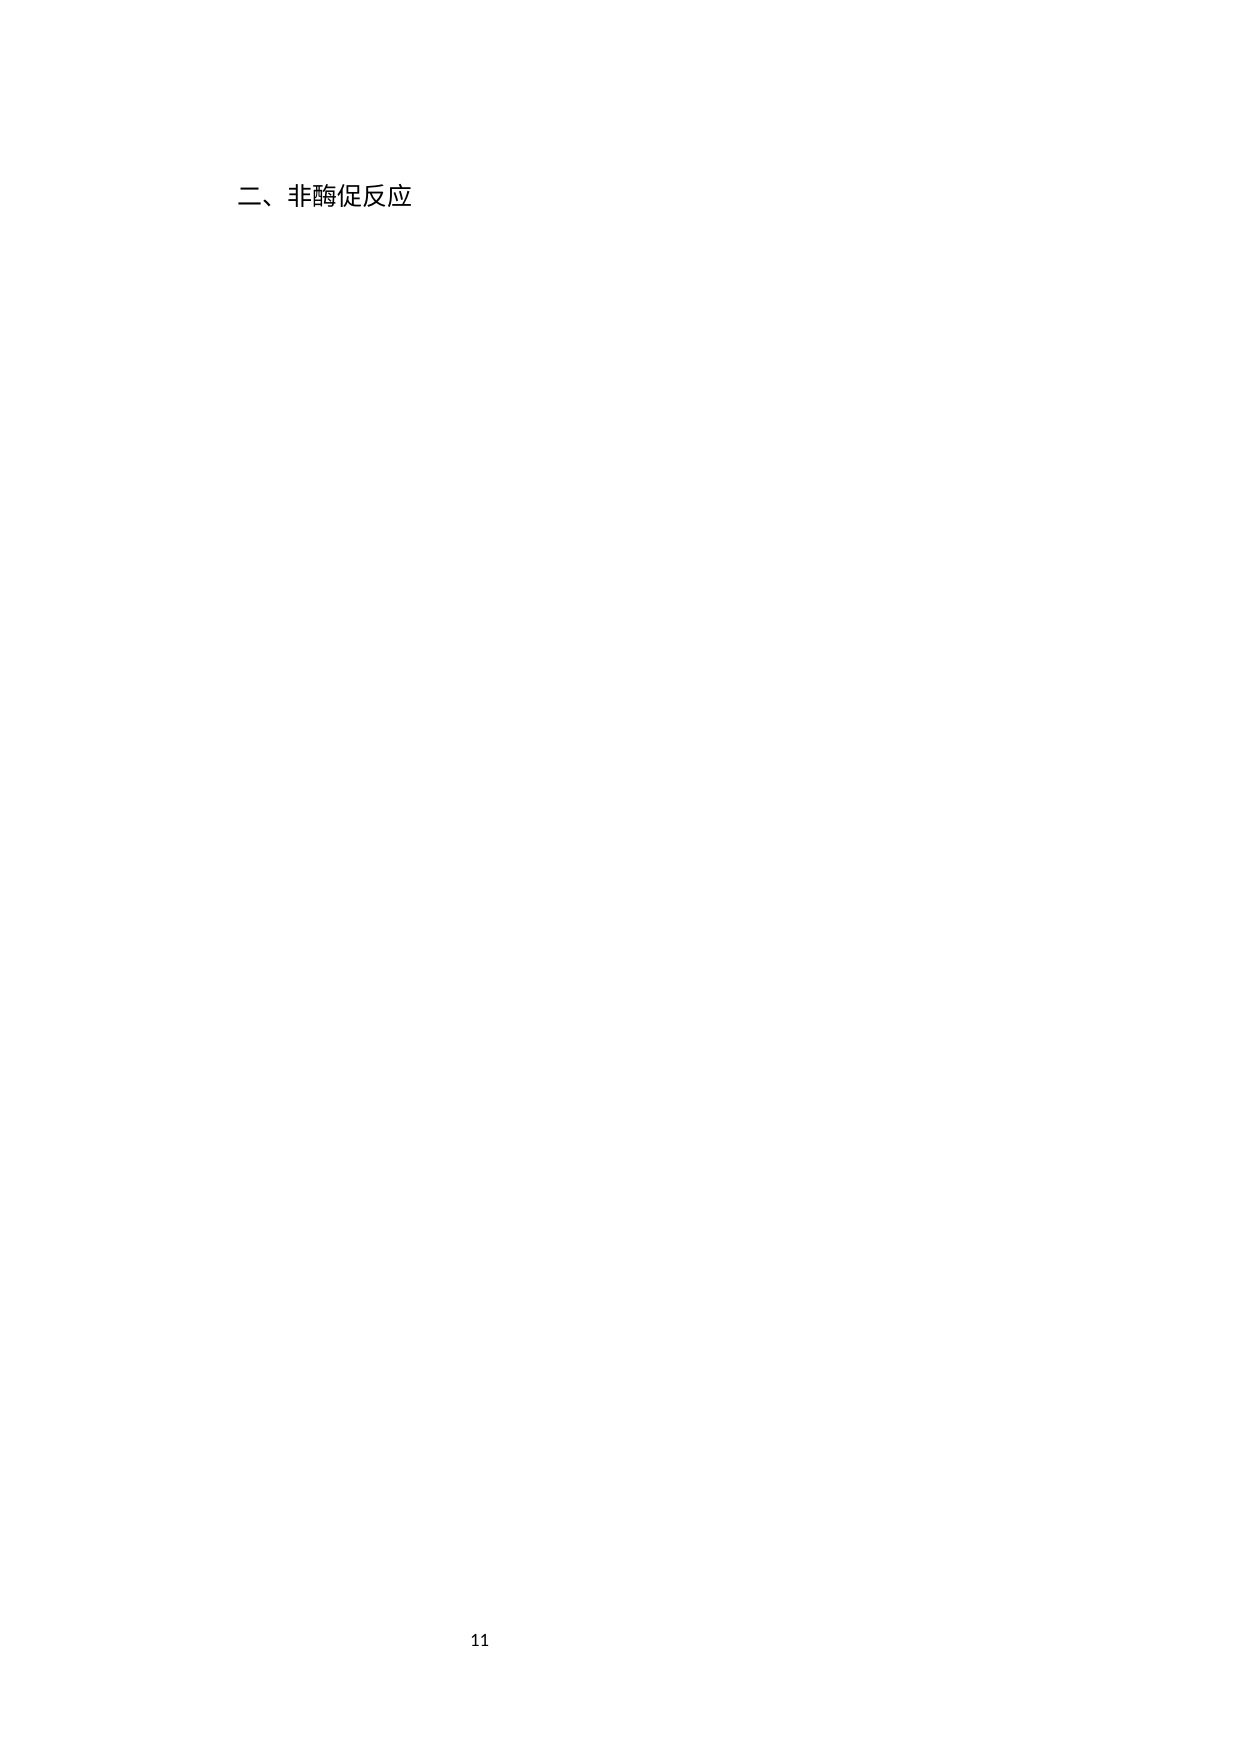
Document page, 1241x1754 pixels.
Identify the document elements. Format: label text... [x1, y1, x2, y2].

text 二、非酶促反应 [237, 162, 1053, 227]
